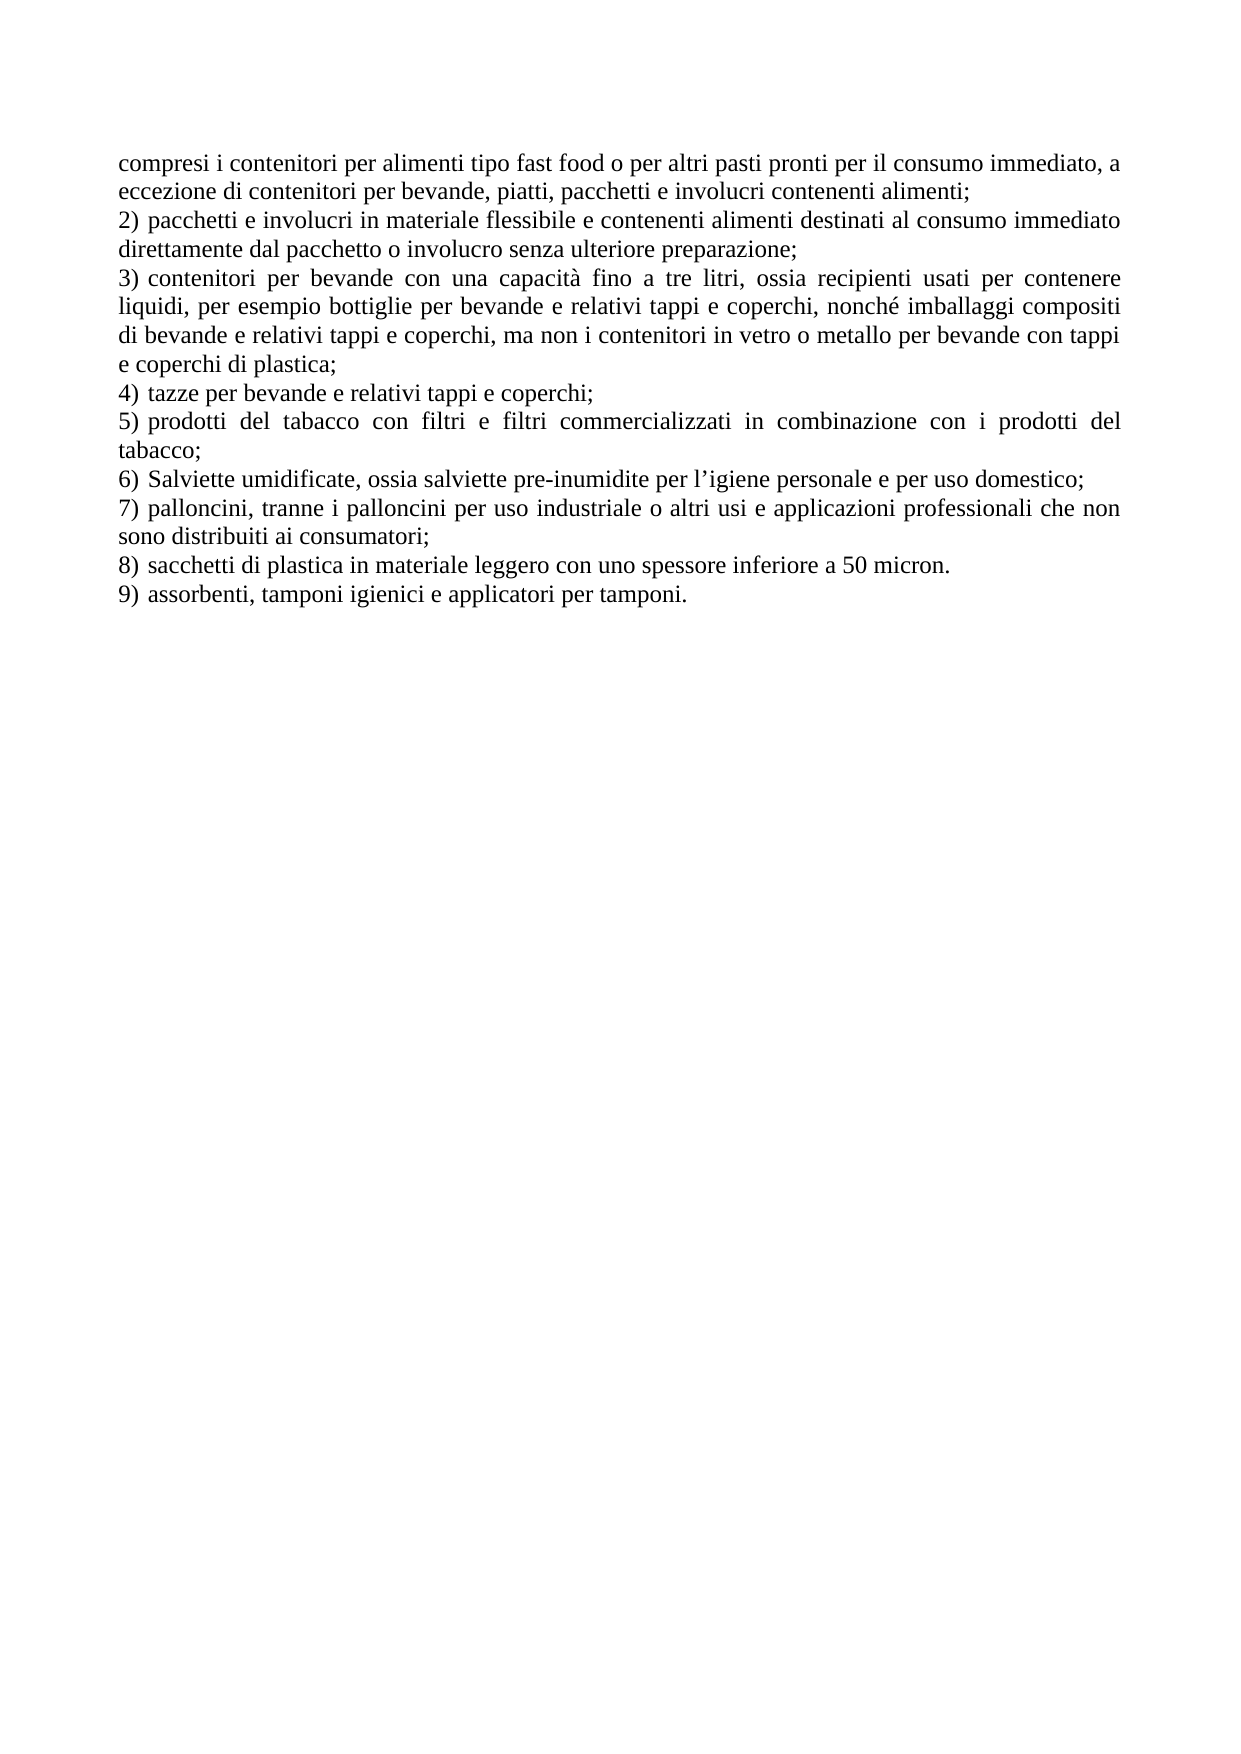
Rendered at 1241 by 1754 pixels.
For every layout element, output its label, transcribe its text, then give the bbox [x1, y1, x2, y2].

text 8) sacchetti di plastica in materiale leggero con uno spessore inferiore a 50 micron. [118, 550, 1122, 579]
text 6) Salviette umidificate, ossia salviette pre-inumidite per l’igiene personale e per uso domestico; [118, 464, 1122, 493]
text 4) tazze per bevande e relativi tappi e coperchi; [118, 378, 1122, 406]
text 3) contenitori per bevande con una capacità fino a tre litri, ossia recipienti usati per contenere liquidi, per esempio bottiglie per bevande e relativi tappi e coperchi, nonché imballaggi compositi di bevande e relativi tappi e coperchi, ma non i contenitori in vetro o metallo per bevande con tappi e coperchi di plastica; [118, 263, 1122, 378]
text 5) prodotti del tabacco con filtri e filtri commercializzati in combinazione con i prodotti del tabacco; [118, 406, 1122, 464]
text 9) assorbenti, tamponi igienici e applicatori per tamponi. [118, 579, 1122, 608]
text 2) pacchetti e involucri in materiale flessibile e contenenti alimenti destinati al consumo immediato direttamente dal pacchetto o involucro senza ulteriore preparazione; [118, 205, 1122, 263]
text 7) palloncini, tranne i palloncini per uso industriale o altri usi e applicazioni professionali che non sono distribuiti ai consumatori; [118, 493, 1122, 550]
text compresi i contenitori per alimenti tipo fast food o per altri pasti pronti per il consumo immediato, a eccezione di contenitori per bevande, piatti, pacchetti e involucri contenenti alimenti; [118, 148, 1122, 205]
